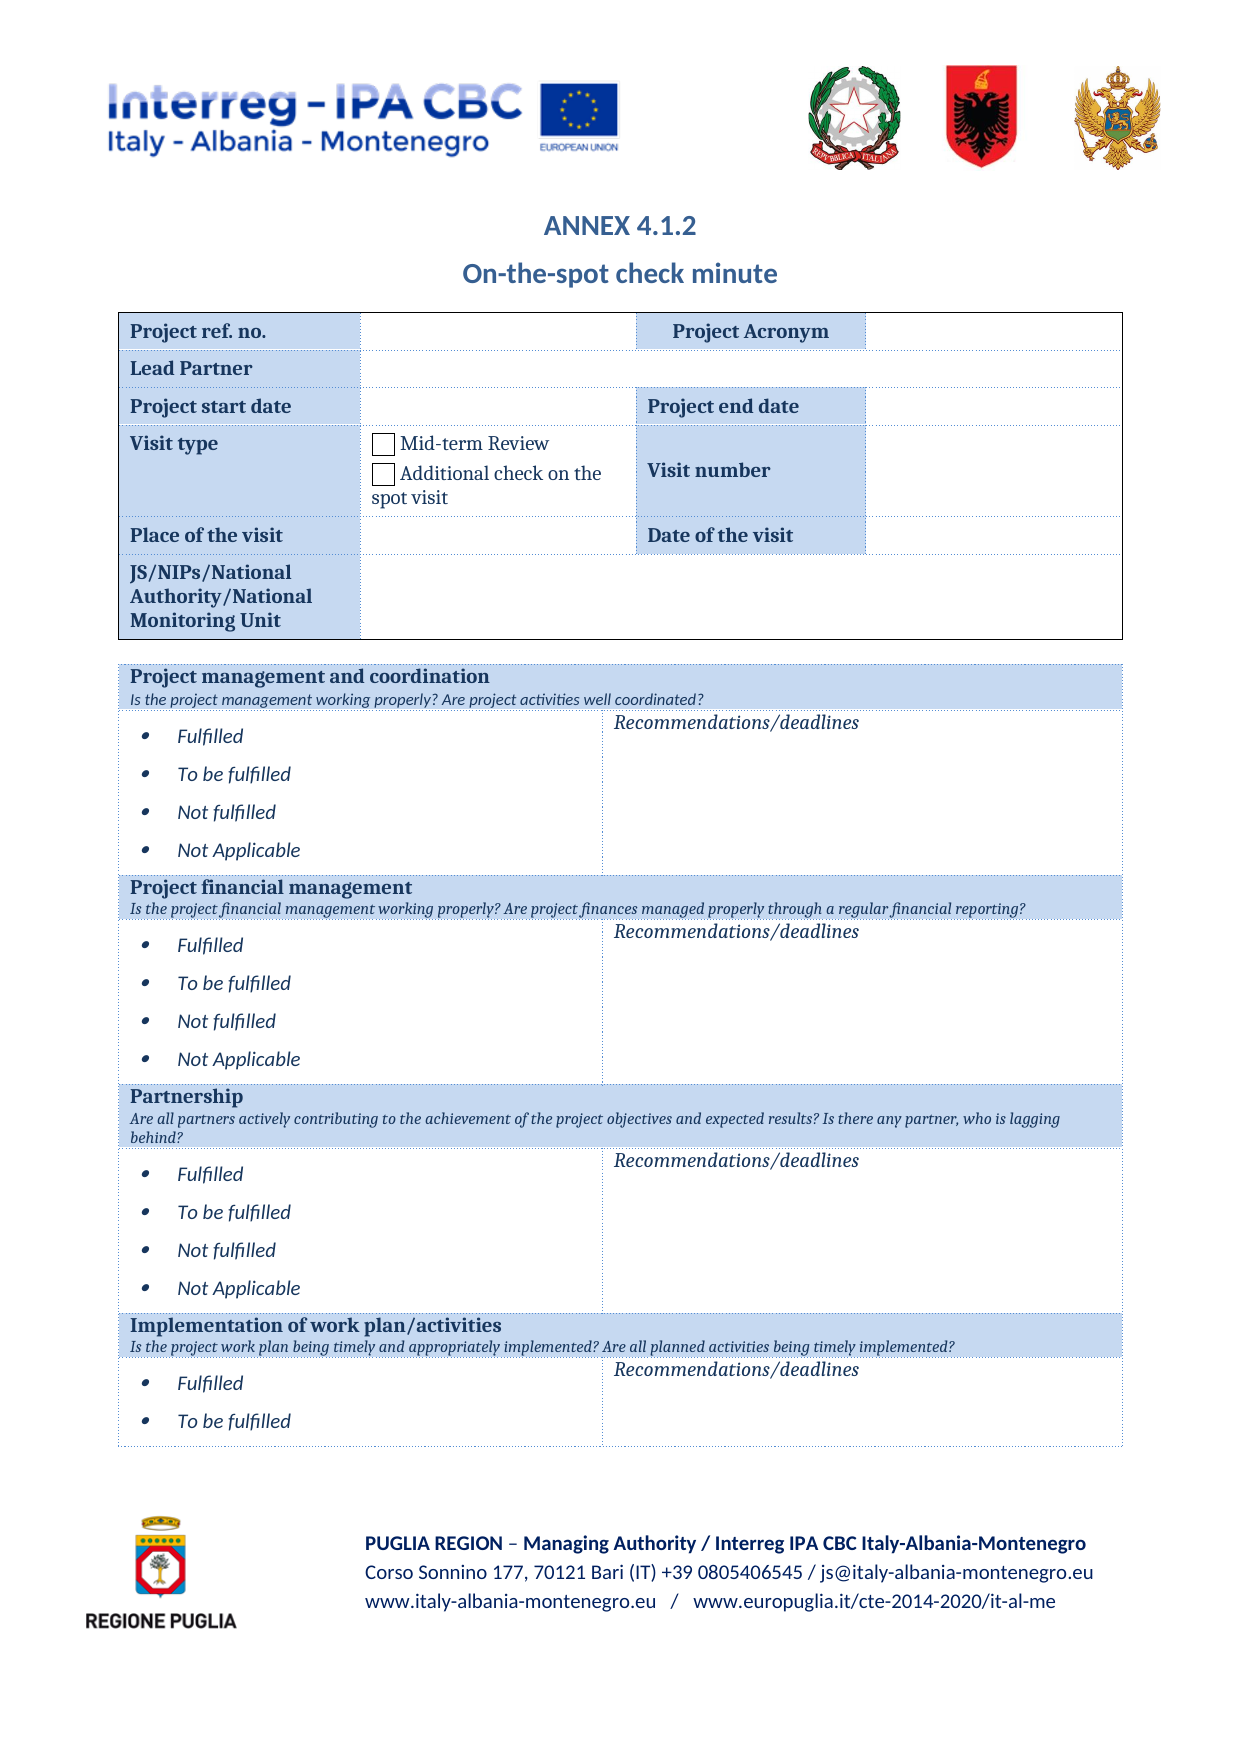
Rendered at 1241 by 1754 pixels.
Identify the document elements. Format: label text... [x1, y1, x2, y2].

table_cell [360, 350, 1122, 387]
table_cell Place of the visit [119, 516, 360, 554]
picture [84, 59, 644, 178]
picture [932, 65, 1031, 171]
table_cell [360, 516, 636, 554]
table_header [360, 313, 636, 349]
picture [84, 1513, 239, 1631]
table_cell Fulfilled To be fulfilled Not fulfilled Not Applicable [119, 1357, 602, 1446]
table_cell Recommendations/deadlines [602, 1148, 1122, 1313]
table_header Project management and coordination Is the project management working properly? Are project activities well coordinated? [119, 664, 1122, 709]
table_header Project Acronym [636, 313, 866, 349]
table_cell [866, 516, 1122, 554]
table_cell Fulfilled To be fulfilled Not fulfilled Not Applicable [119, 919, 602, 1084]
table_header Project ref. no. [119, 313, 360, 349]
text On-the-spot check minute [118, 255, 1122, 291]
table_cell Implementation of work plan/activities Is the project work plan being timely and appropriately implemented? Are all planned activities being timely implemented? [119, 1313, 1122, 1357]
table_cell [866, 425, 1122, 516]
table_cell Recommendations/deadlines [602, 710, 1122, 875]
table_cell Fulfilled To be fulfilled Not fulfilled Not Applicable [119, 1148, 602, 1313]
table_cell [866, 387, 1122, 424]
table_cell Date of the visit [636, 516, 866, 554]
table_cell Recommendations/deadlines [602, 919, 1122, 1084]
table_cell JS/NIPs/National Authority/National Monitoring Unit [119, 554, 360, 639]
table_cell Partnership Are all partners actively contributing to the achievement of the project objectives and expected results? Is there any partner, who is lagging behind? [119, 1084, 1122, 1147]
table_cell [360, 554, 1122, 639]
table_cell Project start date [119, 387, 360, 424]
table_cell Lead Partner [119, 350, 360, 387]
picture [1074, 66, 1161, 170]
table_cell Recommendations/deadlines [602, 1357, 1122, 1446]
picture [808, 66, 901, 170]
table_cell [360, 387, 636, 424]
text ANNEX 4.1.2 [118, 207, 1122, 242]
table_cell Visit number [636, 425, 866, 516]
table_header [866, 313, 1122, 349]
table_cell Project financial management Is the project financial management working properly? Are project finances managed properly through a regular financial reporting? [119, 875, 1122, 919]
table_cell Project end date [636, 387, 866, 424]
table_cell Visit type [119, 425, 360, 516]
table_cell Fulfilled To be fulfilled Not fulfilled Not Applicable [119, 710, 602, 875]
table_cell Mid-term Review Additional check on the spot visit [360, 425, 636, 516]
